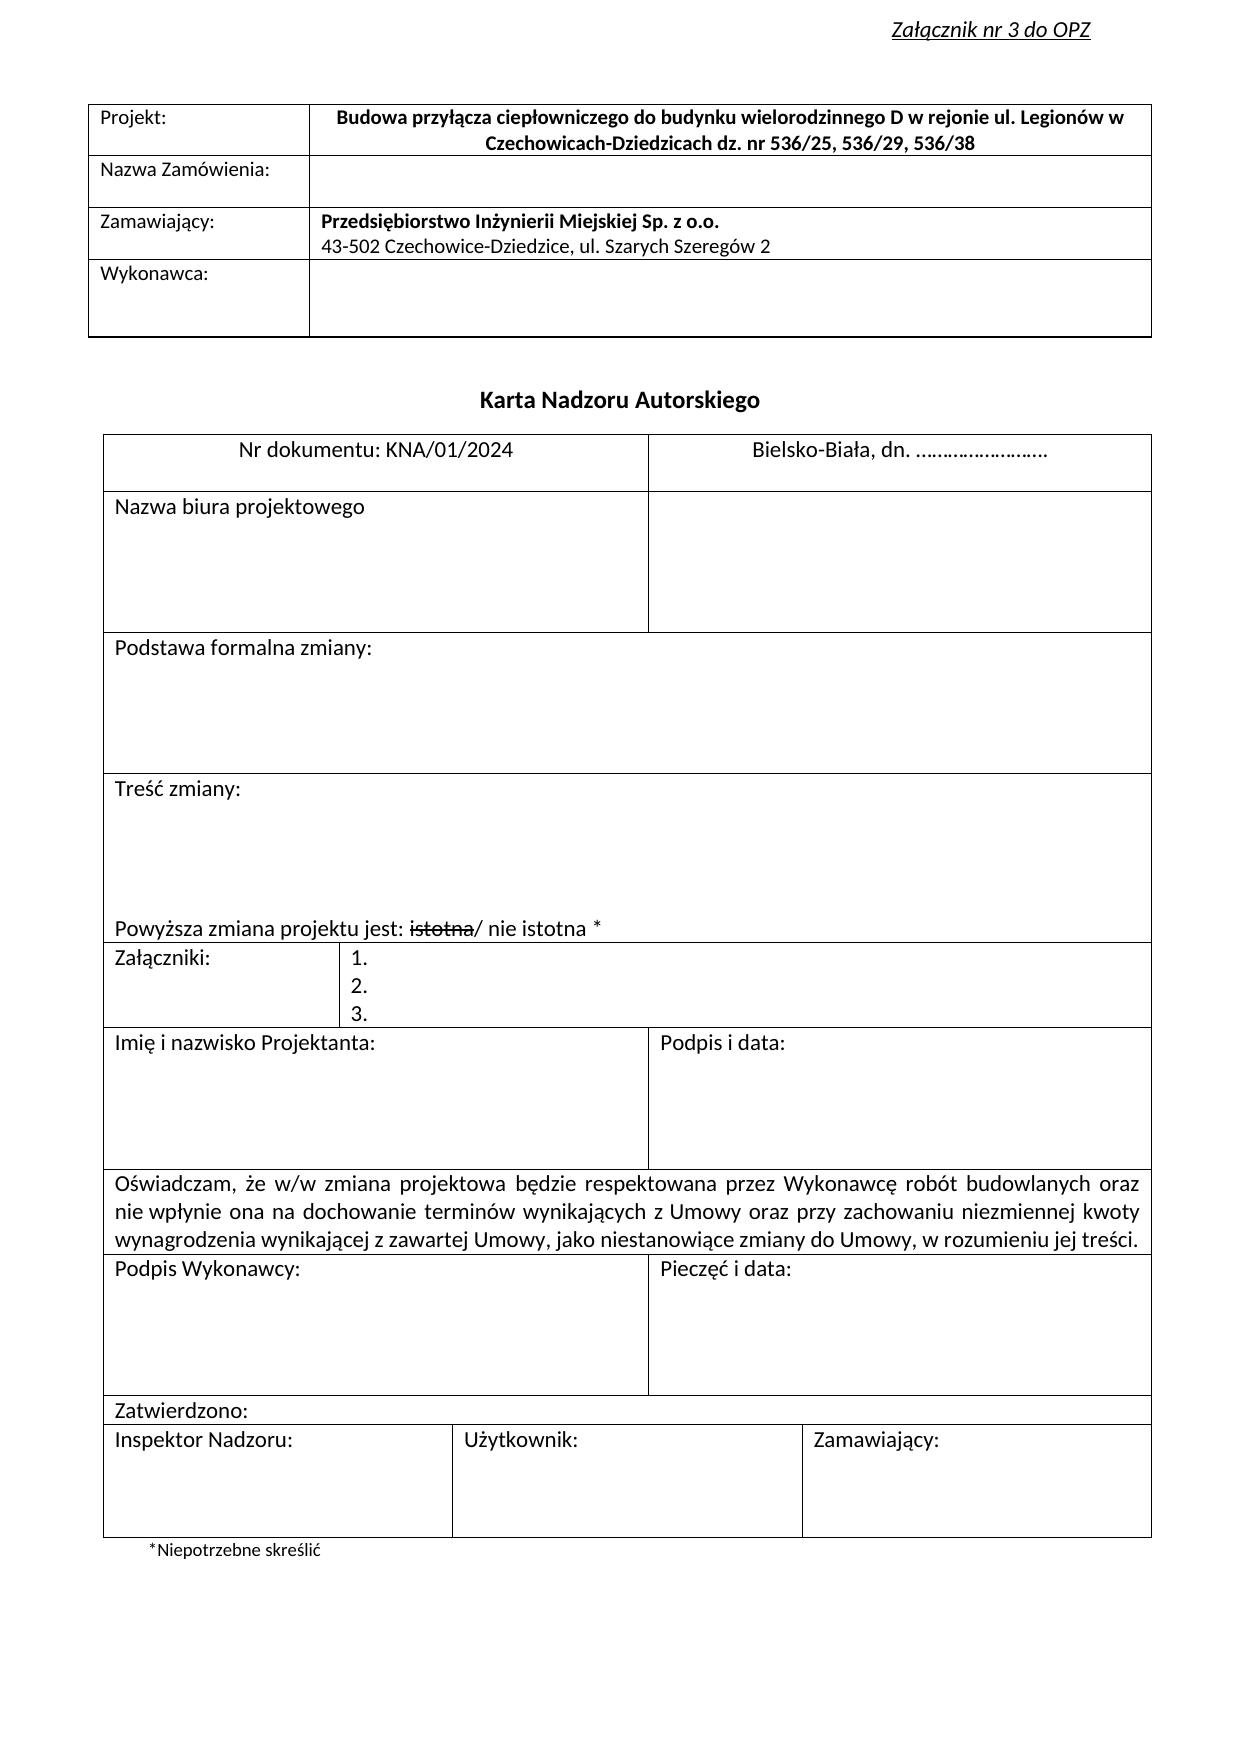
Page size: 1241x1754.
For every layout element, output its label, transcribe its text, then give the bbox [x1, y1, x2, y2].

table_cell Zamawiający: [803, 1425, 1151, 1537]
table_cell Wykonawca: [89, 260, 309, 336]
table_cell Użytkownik: [453, 1425, 802, 1537]
table_cell Nazwa Zamówienia: [89, 156, 309, 207]
table_cell Podpis i data: [649, 1028, 1151, 1168]
table_cell [649, 492, 1151, 632]
table_cell Załączniki: [104, 943, 339, 1027]
table_cell Podstawa formalna zmiany: [104, 633, 1151, 773]
table_cell Inspektor Nadzoru: [104, 1425, 452, 1537]
table_cell Pieczęć i data: [649, 1255, 1151, 1395]
table_cell Oświadczam, że w/w zmiana projektowa będzie respektowana przez Wykonawcę robót budowlanych oraz nie wpłynie ona na dochowanie terminów wynikających z Umowy oraz przy zachowaniu niezmiennej kwoty wynagrodzenia wynikającej z zawartej Umowy, jako niestanowiące zmiany do Umowy, w rozumieniu jej treści. [104, 1170, 1151, 1253]
table_cell Nazwa biura projektowego [104, 492, 648, 632]
table_header Nr dokumentu: KNA/01/2024 [104, 435, 648, 491]
table_header Bielsko-Biała, dn. ……………………. [649, 435, 1151, 491]
table_cell [310, 260, 1151, 336]
table_cell Zatwierdzono: [104, 1396, 1151, 1424]
table_cell 1. 2. 3. [340, 943, 1151, 1027]
table_header Budowa przyłącza ciepłowniczego do budynku wielorodzinnego D w rejonie ul. Legionów w Czechowicach-Dziedzicach dz. nr 536/25, 536/29, 536/38 [310, 105, 1151, 155]
table_cell Imię i nazwisko Projektanta: [104, 1028, 648, 1168]
table_header Projekt: [89, 105, 309, 155]
text Karta Nadzoru Autorskiego [148, 384, 1093, 415]
table_cell Podpis Wykonawcy: [104, 1255, 648, 1395]
text *Niepotrzebne skreślić [148, 1538, 1093, 1561]
table_cell Przedsiębiorstwo Inżynierii Miejskiej Sp. z o.o. 43-502 Czechowice-Dziedzice, ul. Szarych Szeregów 2 [310, 208, 1151, 259]
table_cell Treść zmiany: Powyższa zmiana projektu jest: istotna/ nie istotna * [104, 774, 1151, 942]
table_cell [310, 156, 1151, 207]
table_cell Zamawiający: [89, 208, 309, 259]
